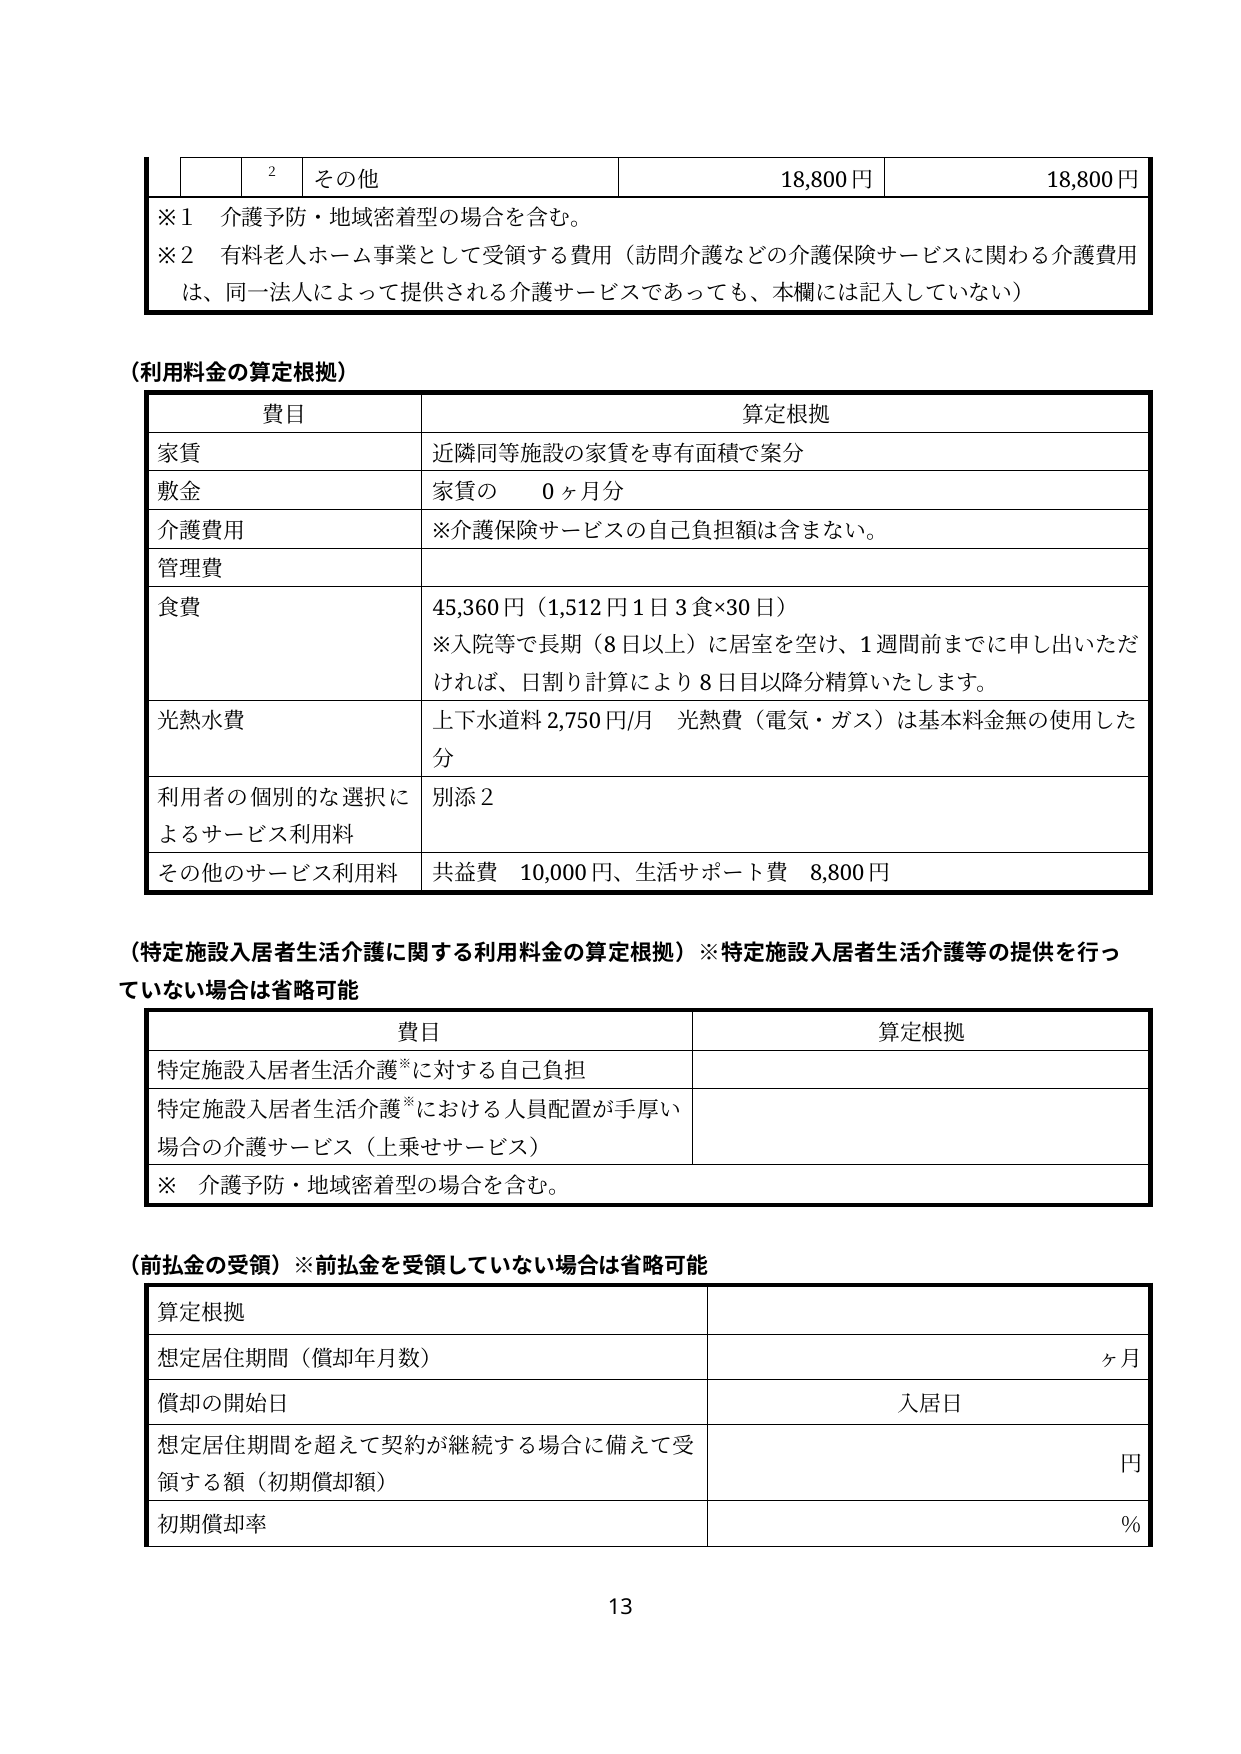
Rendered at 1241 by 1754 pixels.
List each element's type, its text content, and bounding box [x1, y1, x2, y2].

table_cell 想定居住期間（償却年月数） [149, 1335, 707, 1379]
table_cell 共益費 10,000円、生活サポート費 8,800円 [422, 853, 1148, 890]
table_cell 敷金 [149, 471, 421, 509]
table_cell ※１ 介護予防・地域密着型の場合を含む。 ※２ 有料老人ホーム事業として受領する費用（訪問介護などの介護保険サービスに関わる介護費用は、同一法人によって提供される介護サービスであっても、本欄には記入していない） [149, 198, 1148, 310]
table_cell 円 [708, 1425, 1148, 1500]
table_cell その他のサービス利用料 [149, 853, 421, 890]
table_cell 入居日 [708, 1380, 1148, 1424]
text （特定施設入居者生活介護に関する利用料金の算定根拠）※特定施設入居者生活介護等の提供を行っていない場合は省略可能 [118, 932, 1122, 1007]
table_header 算定根拠 [422, 395, 1148, 432]
table_header 算定根拠 [693, 1012, 1148, 1049]
table_cell 管理費 [149, 549, 421, 586]
table_cell ※ 介護予防・地域密着型の場合を含む。 [149, 1165, 1148, 1203]
table_cell [149, 159, 180, 196]
table_cell その他 [303, 158, 618, 196]
table_cell 家賃の 0ヶ月分 [422, 471, 1148, 509]
table_cell 介護費用 [149, 510, 421, 547]
table_cell [422, 549, 1148, 586]
table_cell 利用者の個別的な選択によるサービス利用料 [149, 777, 421, 852]
table_cell ％ [708, 1501, 1148, 1546]
text （前払金の受領）※前払金を受領していない場合は省略可能 [118, 1245, 1122, 1282]
table_header 費目 [149, 395, 421, 432]
table_header [708, 1287, 1148, 1334]
table_cell 上下水道料2,750円/月 光熱費（電気・ガス）は基本料金無の使用した分 [422, 701, 1148, 776]
table_cell 18,800円 [619, 158, 884, 196]
table_cell 別添２ [422, 777, 1148, 852]
table_header 費目 [149, 1012, 692, 1049]
table_cell 償却の開始日 [149, 1380, 707, 1424]
table_cell 初期償却率 [149, 1501, 707, 1546]
table_cell ※介護保険サービスの自己負担額は含まない。 [422, 510, 1148, 547]
table_cell 18,800円 [885, 158, 1148, 196]
table_cell 食費 [149, 587, 421, 699]
table_cell 近隣同等施設の家賃を専有面積で案分 [422, 433, 1148, 470]
table_cell [693, 1089, 1148, 1164]
table_cell 特定施設入居者生活介護※における人員配置が手厚い場合の介護サービス（上乗せサービス） [149, 1089, 692, 1164]
table_cell 家賃 [149, 433, 421, 470]
table_header 算定根拠 [149, 1287, 707, 1334]
table_cell 光熱水費 [149, 701, 421, 776]
text （利用料金の算定根拠） [118, 352, 1122, 390]
table_cell ヶ月 [708, 1335, 1148, 1379]
table_cell 特定施設入居者生活介護※に対する自己負担 [149, 1051, 692, 1088]
table_cell [693, 1051, 1148, 1088]
table_cell 想定居住期間を超えて契約が継続する場合に備えて受領する額（初期償却額） [149, 1425, 707, 1500]
table_cell 45,360円（1,512円1日3食×30日） ※入院等で長期（8日以上）に居室を空け、1週間前までに申し出いただければ、日割り計算により8日目以降分精算いたします。 [422, 587, 1148, 699]
